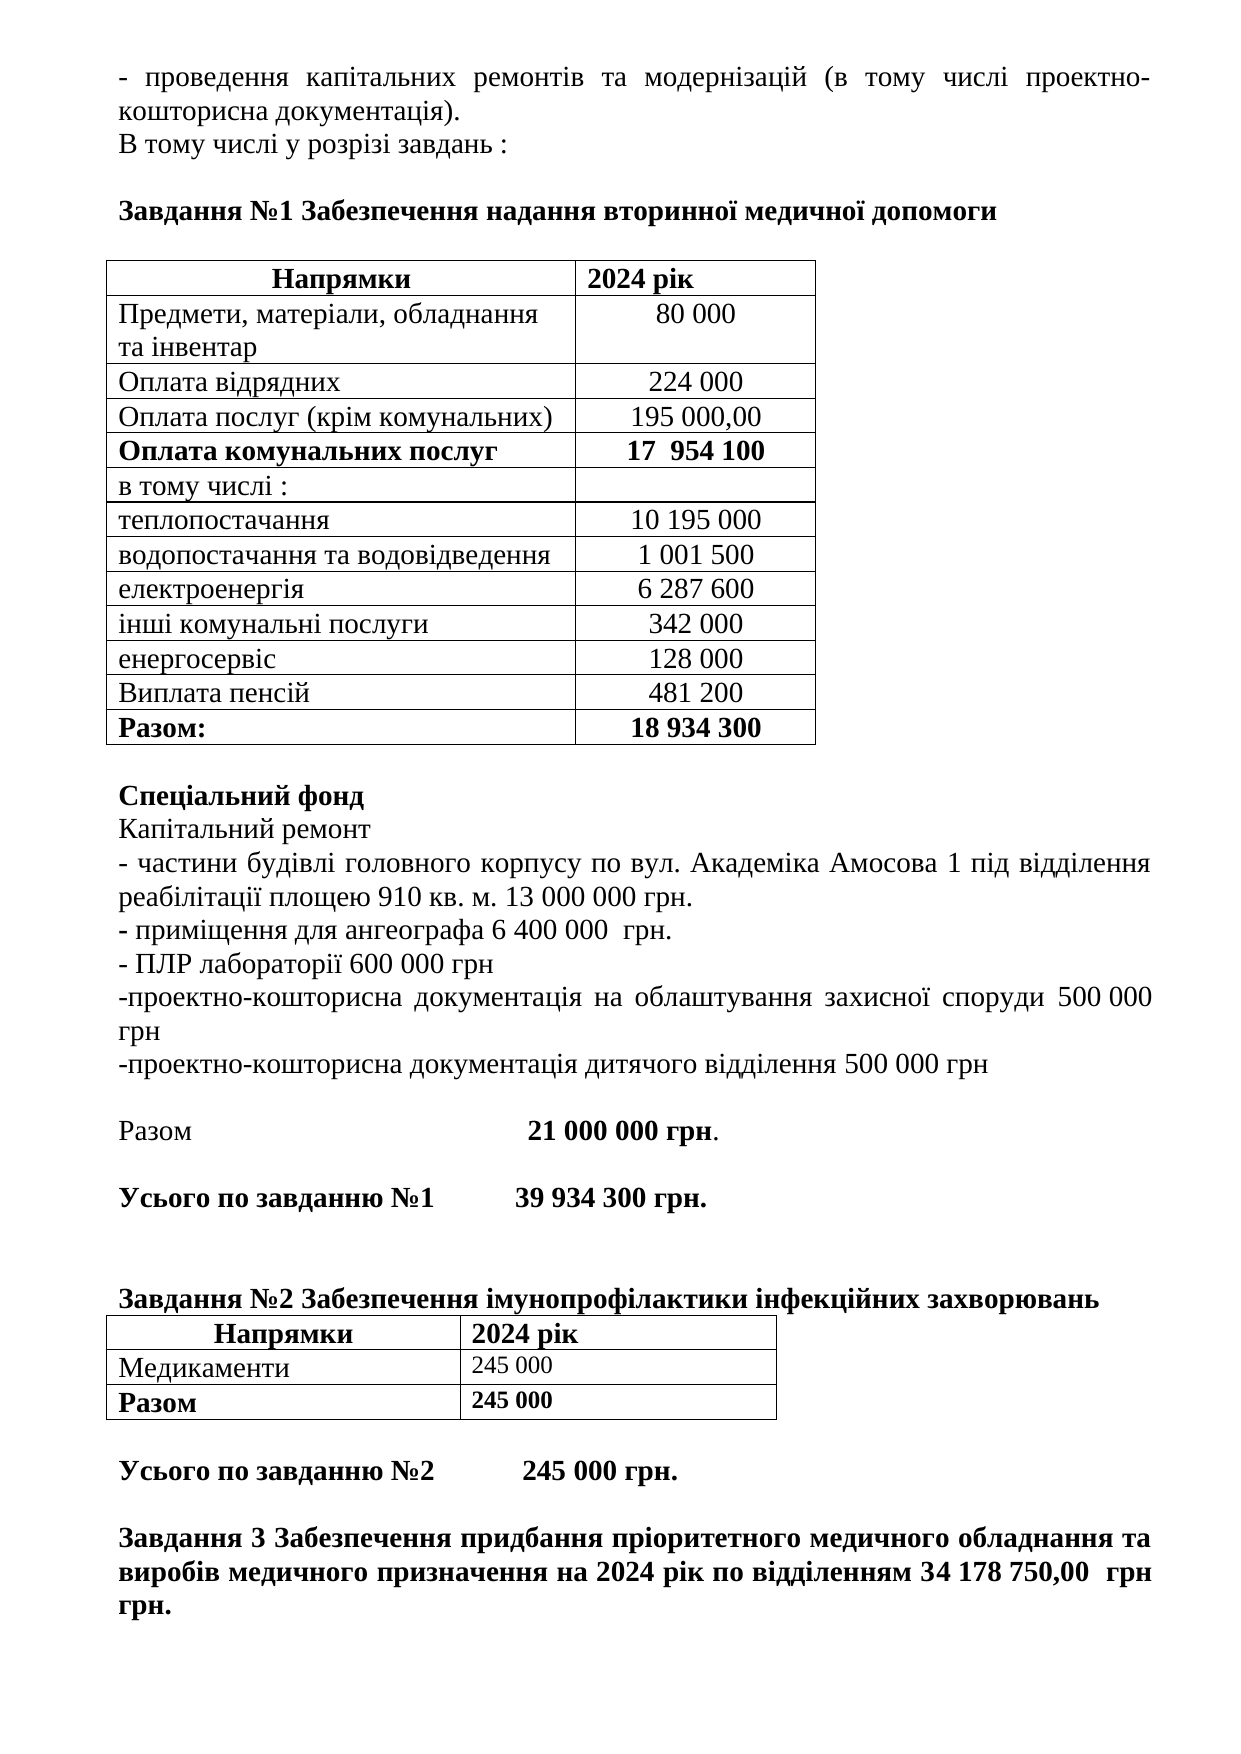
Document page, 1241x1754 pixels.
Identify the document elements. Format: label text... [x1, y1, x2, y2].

table_cell в тому числі : [107, 468, 575, 501]
text - ПЛР лабораторії 600 000 грн [118, 946, 1152, 979]
table_cell Предмети, матеріали, обладнання та інвентар [107, 296, 575, 363]
text -проектно-кошторисна документація на облаштування захисної споруди 500 000 грн [118, 979, 1152, 1046]
text -проектно-кошторисна документація дитячого відділення 500 000 грн [118, 1046, 1152, 1080]
table_cell 245 000 [461, 1385, 776, 1418]
text Завдання №1 Забезпечення надання вторинної медичної допомоги [118, 193, 1152, 227]
table_cell 1 001 500 [576, 537, 815, 571]
table_header 2024 рік [461, 1316, 776, 1349]
table_cell 342 000 [576, 606, 815, 640]
table_cell 17 954 100 [576, 433, 815, 467]
table_cell Виплата пенсій [107, 675, 575, 709]
table_header Напрямки [107, 261, 575, 295]
table_cell інші комунальні послуги [107, 606, 575, 640]
table_cell 481 200 [576, 675, 815, 709]
table_cell 18 934 300 [576, 710, 815, 743]
text - частини будівлі головного корпусу по вул. Академіка Амосова 1 під відділення реабілітації площею 910 кв. м. 13 000 000 грн. [118, 845, 1152, 912]
text Разом 21 000 000 грн. [118, 1113, 1152, 1147]
table_header Напрямки [107, 1316, 460, 1349]
text Спеціальний фонд [118, 778, 1152, 812]
table_cell 245 000 [461, 1350, 776, 1384]
table_cell Оплата комунальних послуг [107, 433, 575, 467]
table_cell теплопостачання [107, 503, 575, 536]
text В тому числі у розрізі завдань : [118, 126, 1152, 160]
table_cell Оплата відрядних [107, 364, 575, 398]
table_cell Медикаменти [107, 1350, 460, 1384]
text Усього по завданню №2 245 000 грн. [118, 1453, 1152, 1487]
table_cell 10 195 000 [576, 503, 815, 536]
table_cell енергосервіс [107, 641, 575, 674]
text Завдання 3 Забезпечення придбання пріоритетного медичного обладнання та виробів медичного призначення на 2024 рік по відділенням 34 178 750,00 грн грн. [118, 1520, 1152, 1621]
table_cell Разом: [107, 710, 575, 743]
table_cell Оплата послуг (крім комунальних) [107, 399, 575, 432]
table_cell водопостачання та водовідведення [107, 537, 575, 571]
table_cell 80 000 [576, 296, 815, 363]
table_cell 6 287 600 [576, 572, 815, 605]
text - проведення капітальних ремонтів та модернізацій (в тому числі проектно-кошторисна документація). [118, 59, 1152, 126]
text Усього по завданню №1 39 934 300 грн. [118, 1181, 1152, 1214]
table_cell Разом [107, 1385, 460, 1418]
table_cell 195 000,00 [576, 399, 815, 432]
table_cell електроенергія [107, 572, 575, 605]
table_cell [576, 468, 815, 501]
table_cell 224 000 [576, 364, 815, 398]
text Капітальний ремонт [118, 812, 1152, 845]
text Завдання №2 Забезпечення імунопрофілактики інфекційних захворювань [118, 1281, 1152, 1315]
table_header 2024 рік [576, 261, 815, 295]
table_cell 128 000 [576, 641, 815, 674]
text - приміщення для ангеографа 6 400 000 грн. [118, 912, 1152, 946]
